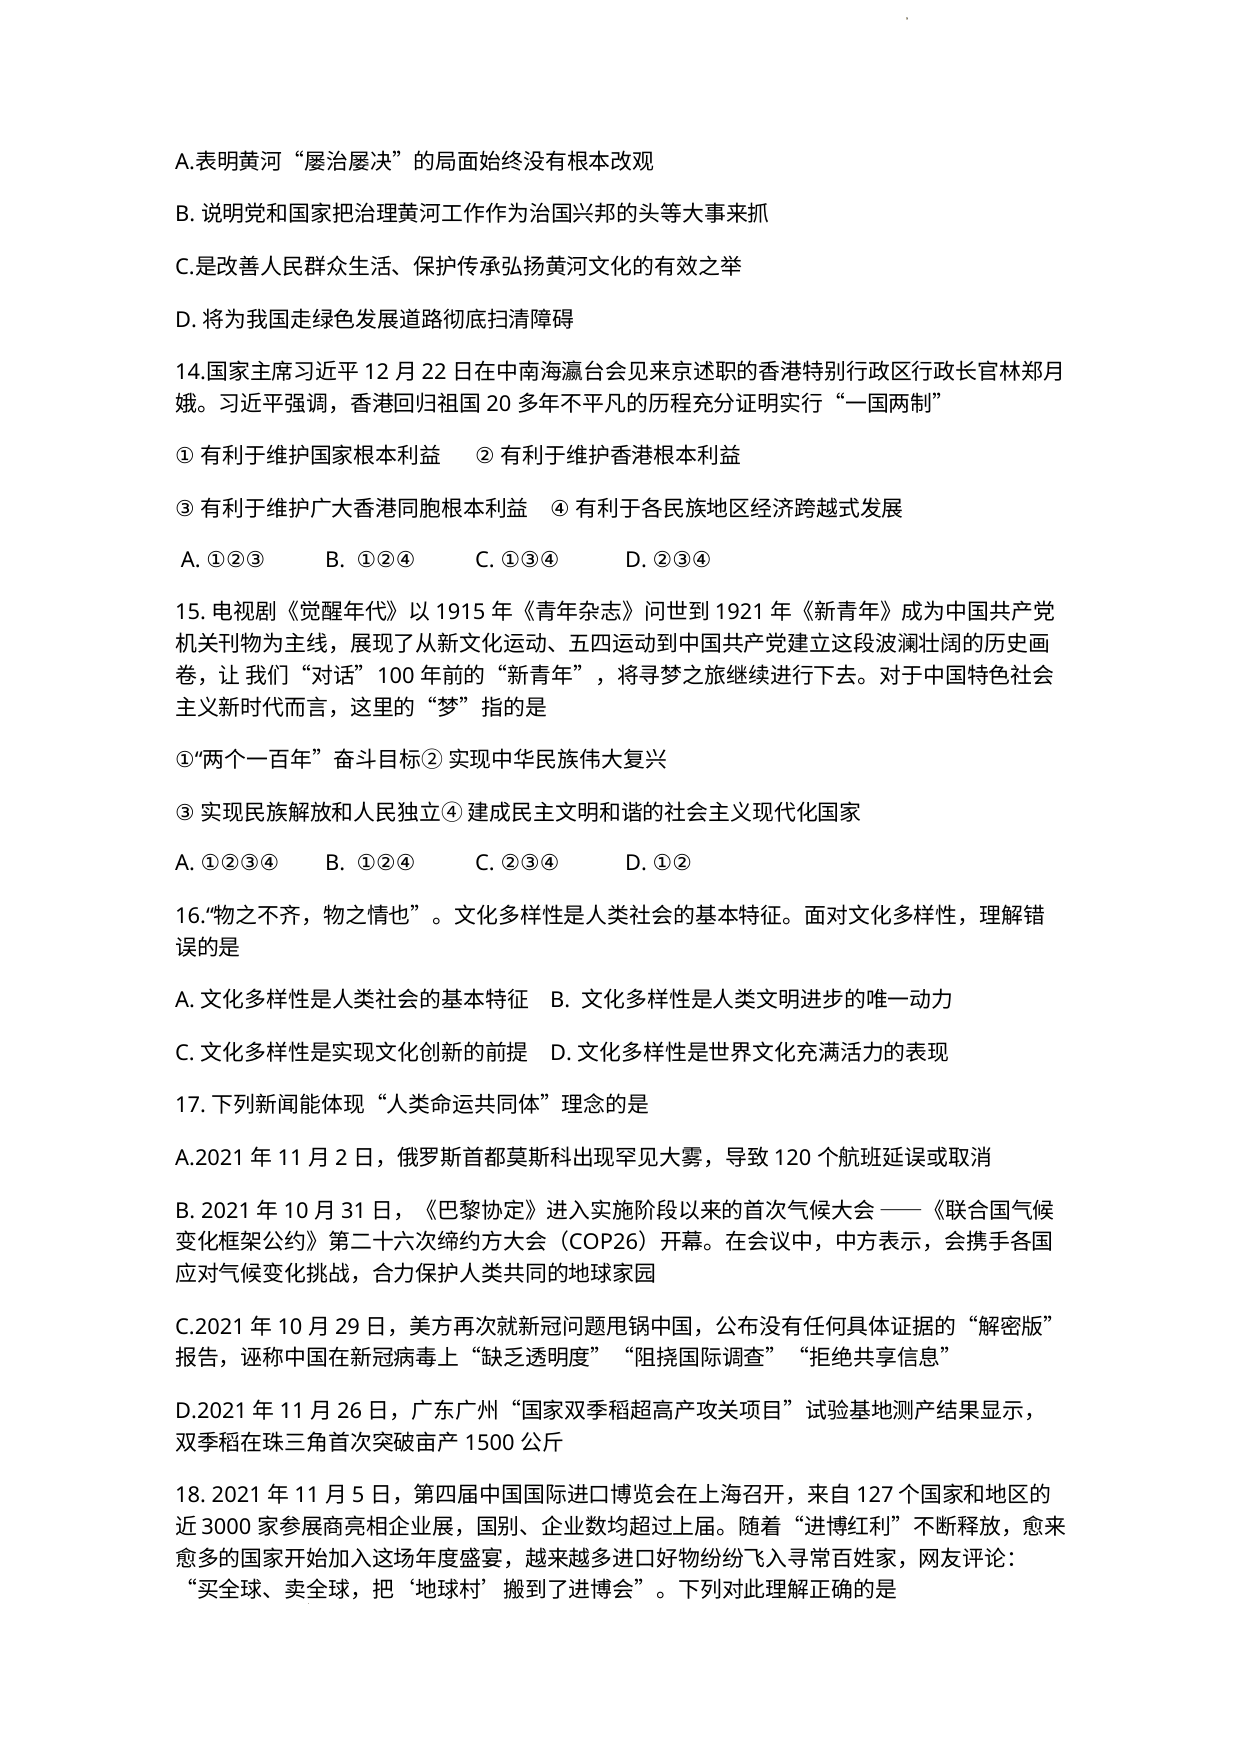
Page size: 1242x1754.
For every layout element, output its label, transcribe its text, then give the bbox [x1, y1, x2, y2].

text 16.“物之不齐，物之情也”。文化多样性是人类社会的基本特征。面对文化多样性，理解错误的是 [175, 898, 1067, 961]
text ③ 有利于维护广大香港同胞根本利益 ④ 有利于各民族地区经济跨越式发展 [175, 491, 1067, 523]
text A. ①②③④ B. ①②④ C. ②③④ D. ①② [175, 847, 1067, 877]
text A.表明黄河“屡治屡决”的局面始终没有根本改观 [175, 144, 1067, 176]
text C.是改善人民群众生活、保护传承弘扬黄河文化的有效之举 [175, 249, 1067, 281]
text 14.国家主席习近平 12 月 22 日在中南海瀛台会见来京述职的香港特别行政区行政长官林郑月娥。习近平强调，香港回归祖国 20 多年不平凡的历程充分证明实行“一国两制” [175, 354, 1067, 418]
text B. 2021 年 10 月 31 日，《巴黎协定》进入实施阶段以来的首次气候大会 ——《联合国气候变化框架公约》第二十六次缔约方大会（COP26）开幕。在会议中，中方表示，会携手各国应对气候变化挑战，合力保护人类共同的地球家园 [175, 1193, 1067, 1288]
text A. 文化多样性是人类社会的基本特征 B. 文化多样性是人类文明进步的唯一动力 [175, 982, 1067, 1014]
text 15. 电视剧《觉醒年代》以 1915 年《青年杂志》问世到 1921 年《新青年》成为中国共产党机关刊物为主线，展现了从新文化运动、五四运动到中国共产党建立这段波澜壮阔的历史画卷，让 我们“对话”100 年前的“新青年”，将寻梦之旅继续进行下去。对于中国特色社会主义新时代而言，这里的“梦”指的是 [175, 594, 1067, 721]
text A.2021 年 11 月 2 日，俄罗斯首都莫斯科出现罕见大雾，导致 120 个航班延误或取消 [175, 1140, 1067, 1172]
text C. 文化多样性是实现文化创新的前提 D. 文化多样性是世界文化充满活力的表现 [175, 1035, 1067, 1067]
text C.2021 年 10 月 29 日，美方再次就新冠问题甩锅中国，公布没有任何具体证据的“解密版”报告，诬称中国在新冠病毒上“缺乏透明度”“阻挠国际调查”“拒绝共享信息” [175, 1309, 1067, 1372]
text ① 有利于维护国家根本利益 ② 有利于维护香港根本利益 [175, 438, 1067, 470]
text A. ①②③ B. ①②④ C. ①③④ D. ②③④ [175, 544, 1067, 573]
text ①“两个一百年”奋斗目标② 实现中华民族伟大复兴 [175, 742, 1067, 774]
text 18. 2021 年 11 月 5 日，第四届中国国际进口博览会在上海召开，来自 127个国家和地区的近3000 家参展商亮相企业展，国别、企业数均超过上届。随着“进博红利”不断释放，愈来愈多的国家开始加入这场年度盛宴，越来越多进口好物纷纷飞入寻常百姓家，网友评论：“买全球、卖全球，把‘地球村’搬到了进博会”。下列对此理解正确的是 [175, 1477, 1067, 1604]
text 17. 下列新闻能体现“人类命运共同体”理念的是 [175, 1087, 1067, 1119]
text D. 将为我国走绿色发展道路彻底扫清障碍 [175, 302, 1067, 333]
text D.2021 年 11 月 26 日，广东广州“国家双季稻超高产攻关项目”试验基地测产结果显示，双季稻在珠三角首次突破亩产 1500 公斤 [175, 1393, 1067, 1456]
text B. 说明党和国家把治理黄河工作作为治国兴邦的头等大事来抓 [175, 196, 1067, 228]
text ③ 实现民族解放和人民独立④ 建成民主文明和谐的社会主义现代化国家 [175, 795, 1067, 826]
